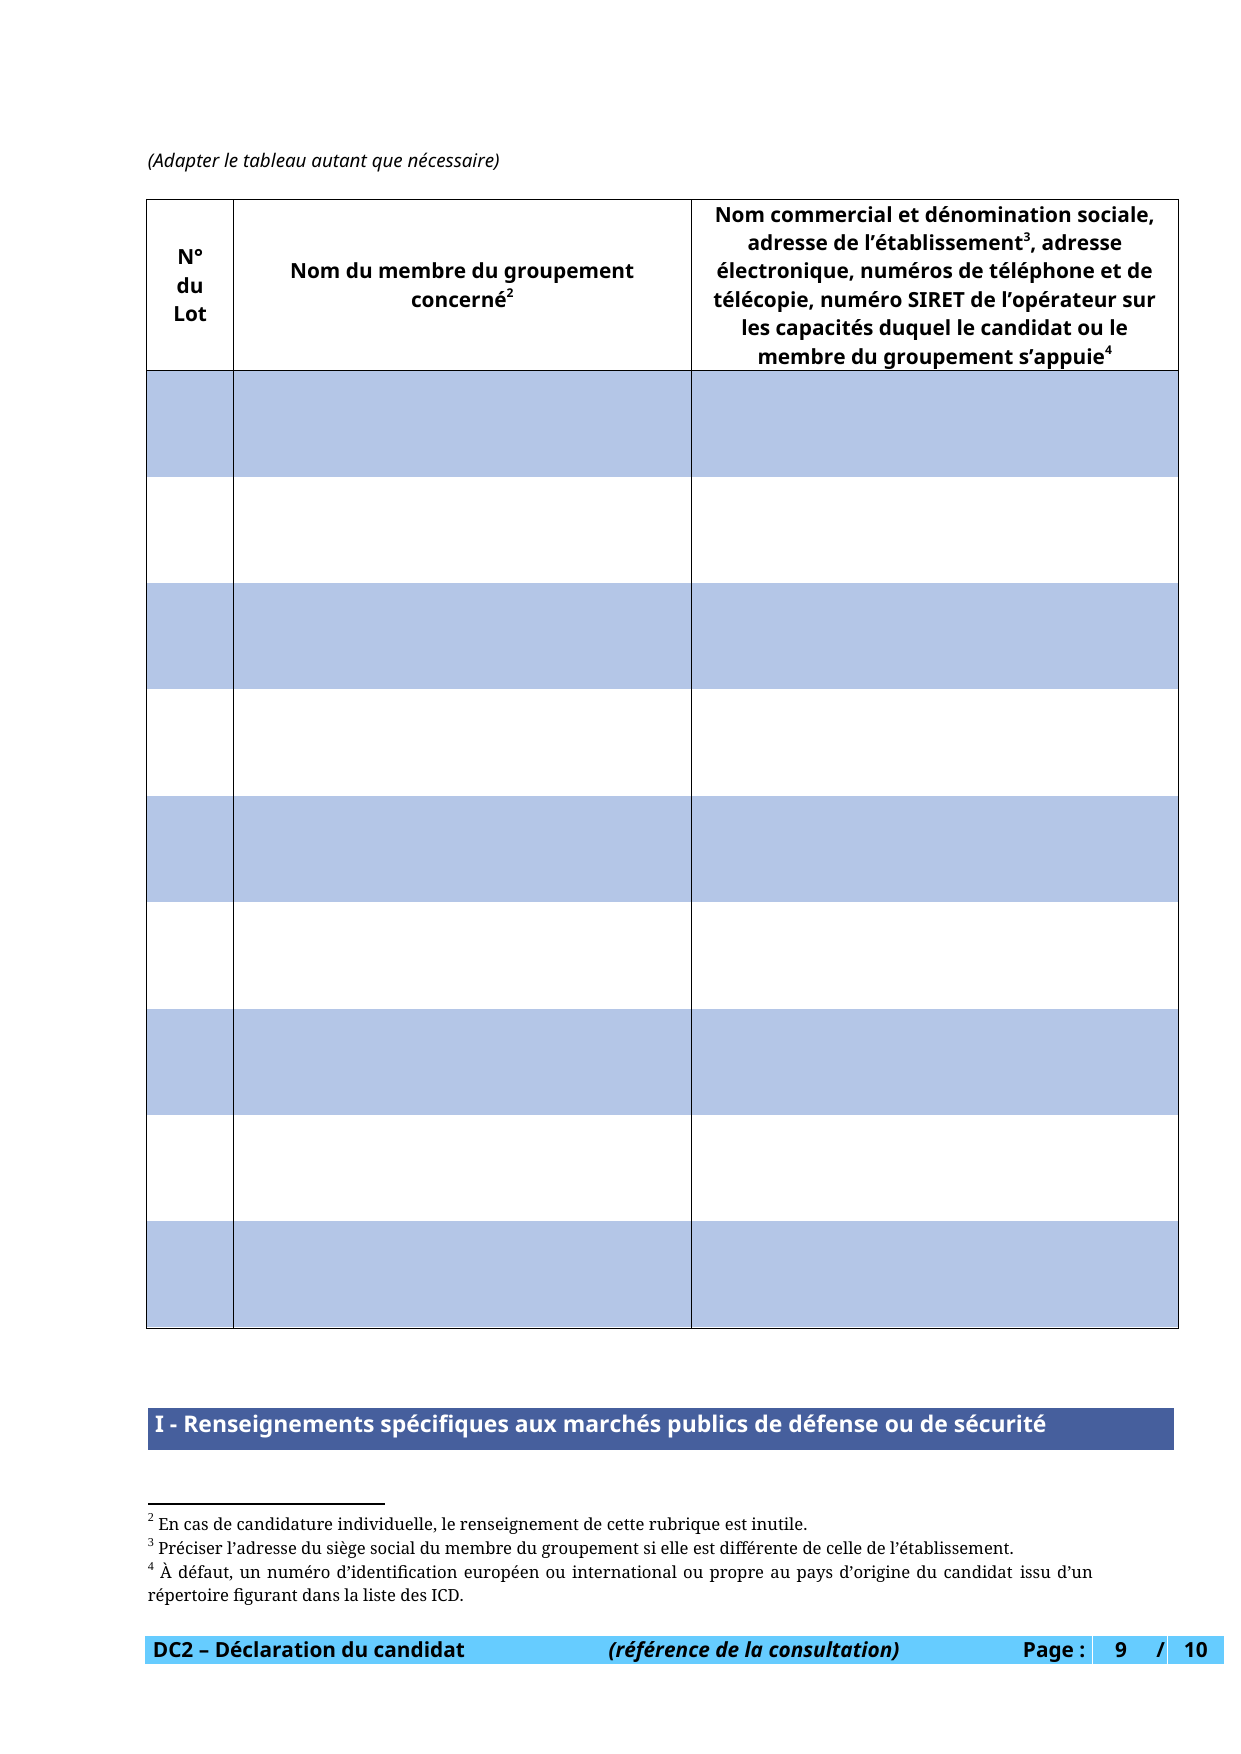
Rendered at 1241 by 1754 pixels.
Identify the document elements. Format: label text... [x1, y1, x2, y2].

table_cell [234, 1221, 691, 1327]
table_header N° du Lot [147, 200, 233, 370]
table_cell [234, 902, 691, 1008]
table_cell [147, 583, 233, 689]
table_cell [234, 689, 691, 796]
table_cell [234, 583, 691, 689]
table_cell [147, 796, 233, 902]
table_cell [692, 796, 1178, 902]
table_cell [147, 1009, 233, 1115]
table_cell [692, 1115, 1178, 1221]
table_cell [692, 1221, 1178, 1327]
table_cell [692, 477, 1178, 583]
table_cell [147, 371, 233, 477]
table_cell [234, 1115, 691, 1221]
text (Adapter le tableau autant que nécessaire) [148, 148, 1093, 173]
table_header I - Renseignements spécifiques aux marchés publics de défense ou de sécurité [148, 1408, 1174, 1450]
table_cell [692, 689, 1178, 796]
table_cell [147, 902, 233, 1008]
table_cell [692, 371, 1178, 477]
table_cell [234, 477, 691, 583]
table_cell [147, 1115, 233, 1221]
table_cell [692, 902, 1178, 1008]
table_header Nom du membre du groupement concerné [234, 200, 691, 370]
table_header Nom commercial et dénomination sociale, adresse de l’établissement, adresse électronique, numéros de téléphone et de télécopie, numéro SIRET de l’opérateur sur les capacités duquel le candidat ou le membre du groupement s’appuie [692, 200, 1178, 370]
table_cell [234, 1009, 691, 1115]
table_cell [692, 1009, 1178, 1115]
table_cell [234, 796, 691, 902]
table_cell [147, 1221, 233, 1327]
table_cell [692, 583, 1178, 689]
table_cell [234, 371, 691, 477]
table_cell [147, 689, 233, 796]
table_cell [147, 477, 233, 583]
